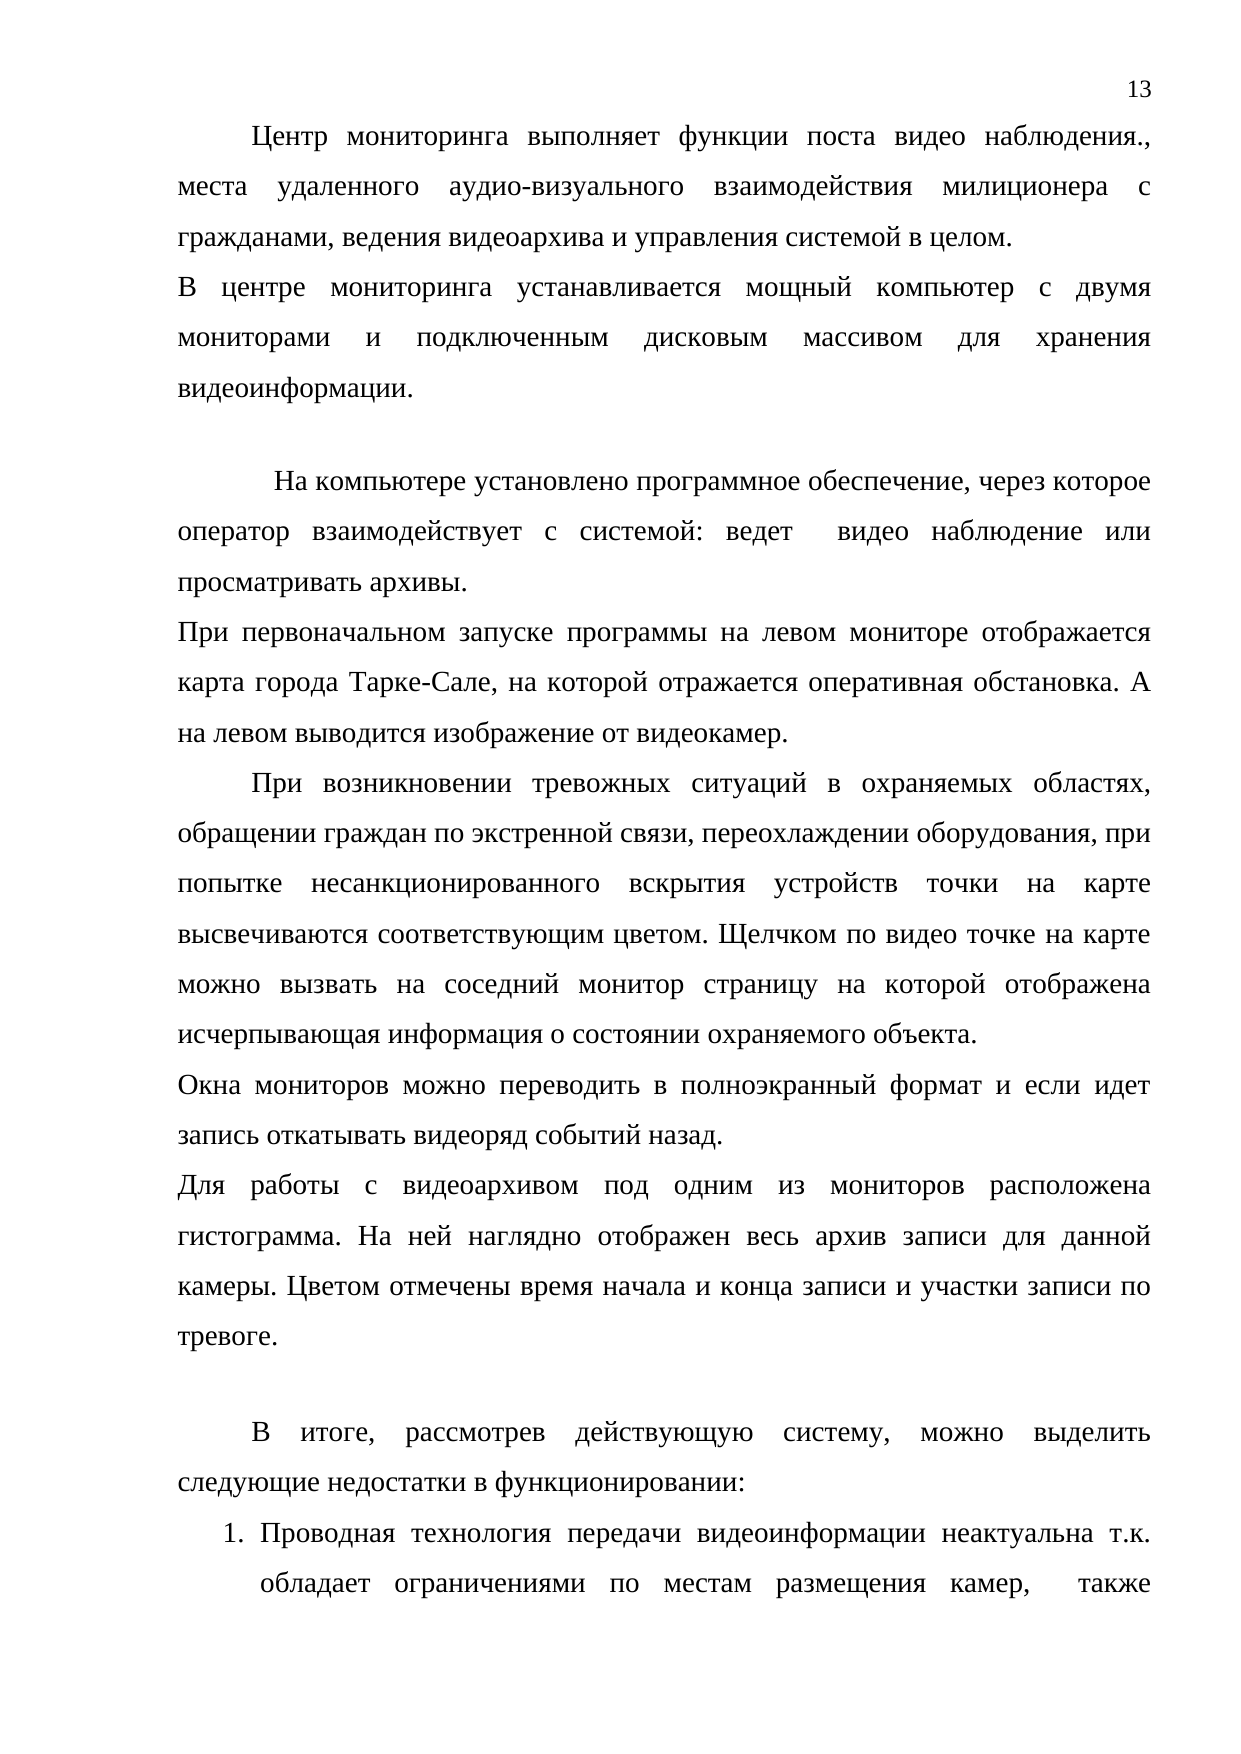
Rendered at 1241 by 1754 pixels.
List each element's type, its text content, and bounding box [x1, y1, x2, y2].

text На компьютере установлено программное обеспечение, через которое оператор взаимодействует с системой: ведет видео наблюдение или просматривать архивы. [177, 463, 1152, 597]
text Для работы с видеоархивом под одним из мониторов расположена гистограмма. На ней наглядно отображен весь архив записи для данной камеры. Цветом отмечены время начала и конца записи и участки записи по тревоге. [177, 1167, 1152, 1352]
text В итоге, рассмотрев действующую систему, можно выделить следующие недостатки в функционировании: [177, 1414, 1152, 1498]
text В центре мониторинга устанавливается мощный компьютер с двумя мониторами и подключенным дисковым массивом для хранения видеоинформации. [177, 269, 1152, 403]
text При первоначальном запуске программы на левом мониторе отображается карта города Тарке-Сале, на которой отражается оперативная обстановка. А на левом выводится изображение от видеокамер. [177, 614, 1152, 748]
text При возникновении тревожных ситуаций в охраняемых областях, обращении граждан по экстренной связи, переохлаждении оборудования, при попытке несанкционированного вскрытия устройств точки на карте высвечиваются соответствующим цветом. Щелчком по видео точке на карте можно вызвать на соседний монитор страницу на которой отображена исчерпывающая информация о состоянии охраняемого объекта. [177, 765, 1152, 1050]
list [222, 1515, 1152, 1599]
text Центр мониторинга выполняет функции поста видео наблюдения., места удаленного аудио-визуального взаимодействия милиционера с гражданами, ведения видеоархива и управления системой в целом. [177, 118, 1152, 252]
text Окна мониторов можно переводить в полноэкранный формат и если идет запись откатывать видеоряд событий назад. [177, 1067, 1152, 1151]
